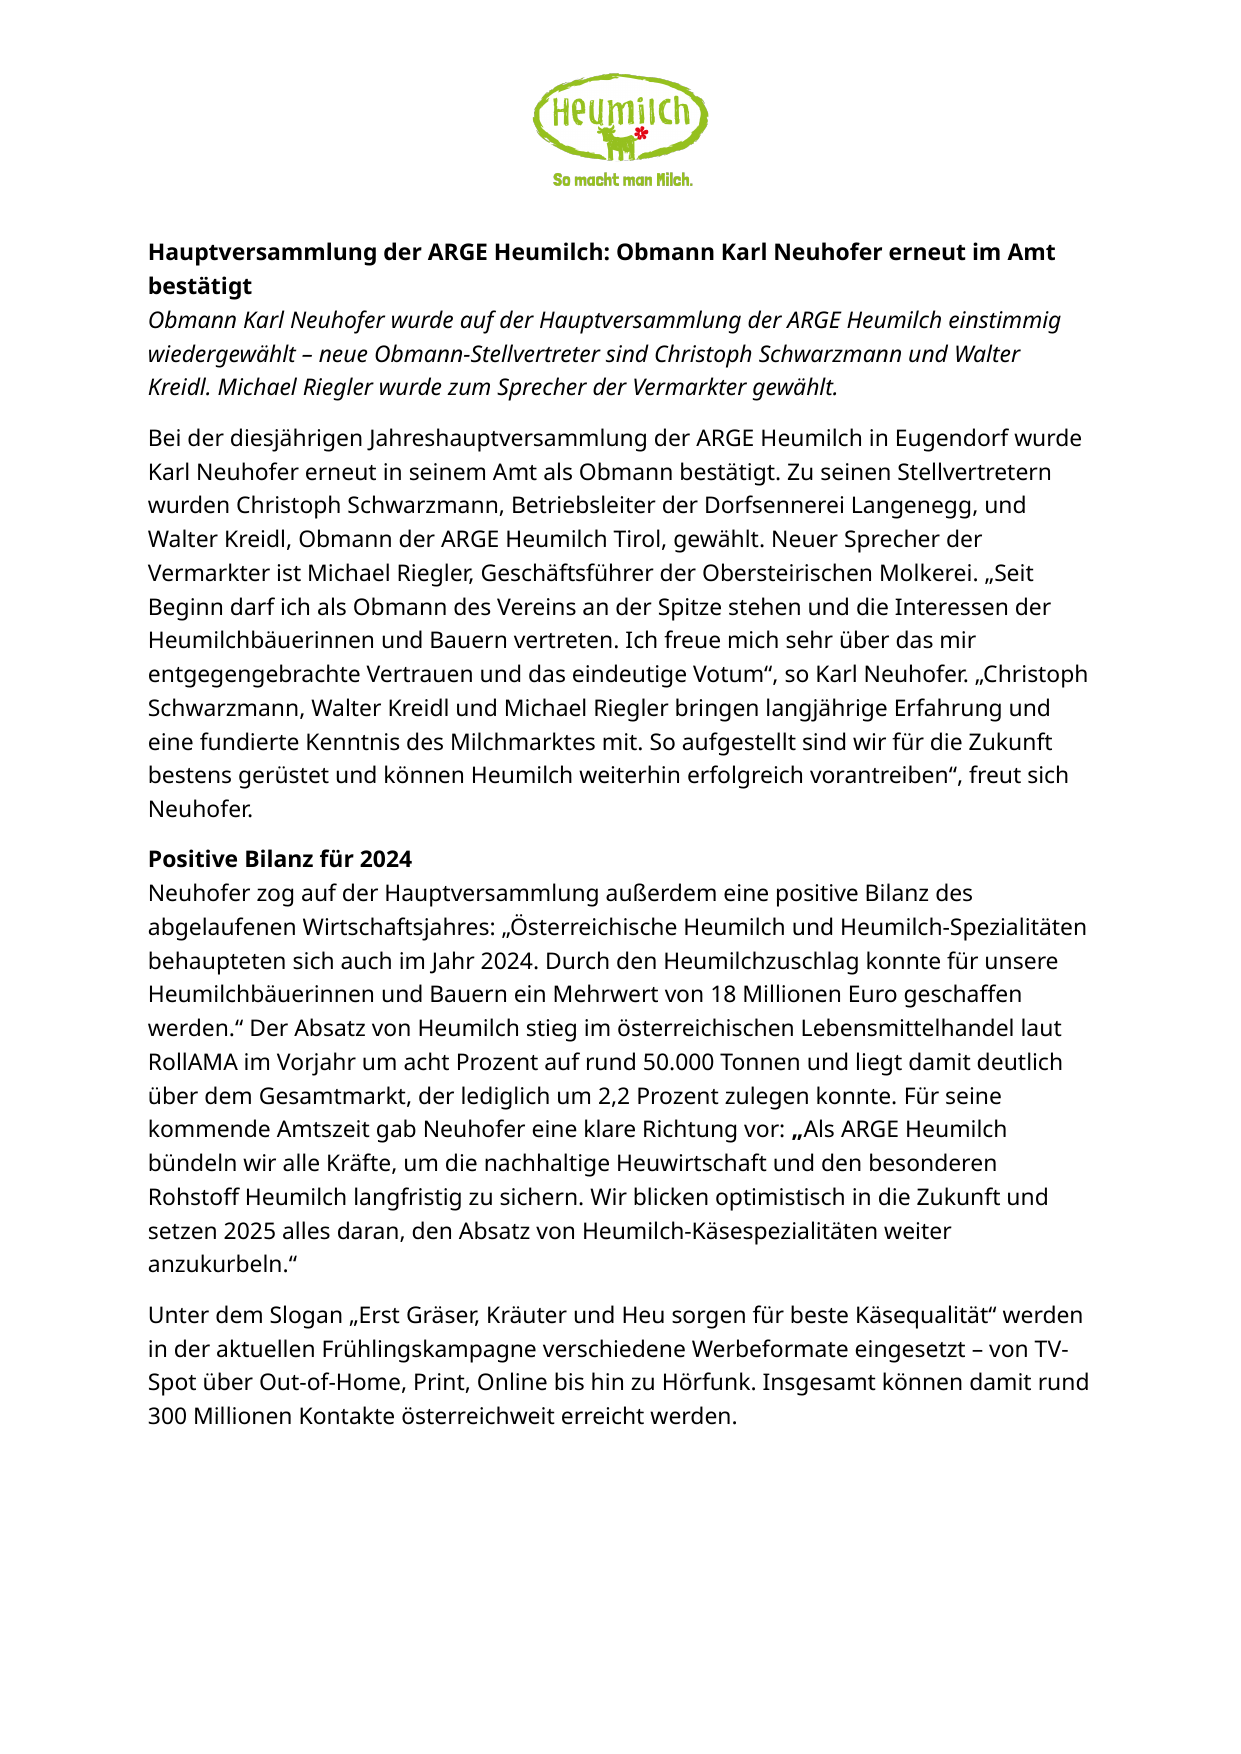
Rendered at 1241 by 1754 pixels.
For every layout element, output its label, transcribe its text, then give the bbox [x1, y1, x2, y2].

text Bei der diesjährigen Jahreshauptversammlung der ARGE Heumilch in Eugendorf wurde Karl Neuhofer erneut in seinem Amt als Obmann bestätigt. Zu seinen Stellvertretern wurden Christoph Schwarzmann, Betriebsleiter der Dorfsennerei Langenegg, und Walter Kreidl, Obmann der ARGE Heumilch Tirol, gewählt. Neuer Sprecher der Vermarkter ist Michael Riegler, Geschäftsführer der Obersteirischen Molkerei. „Seit Beginn darf ich als Obmann des Vereins an der Spitze stehen und die Interessen der Heumilchbäuerinnen und Bauern vertreten. Ich freue mich sehr über das mir entgegengebrachte Vertrauen und das eindeutige Votum“, so Karl Neuhofer. „Christoph Schwarzmann, Walter Kreidl und Michael Riegler bringen langjährige Erfahrung und eine fundierte Kenntnis des Milchmarktes mit. So aufgestellt sind wir für die Zukunft bestens gerüstet und können Heumilch weiterhin erfolgreich vorantreiben“, freut sich Neuhofer. [148, 422, 1093, 824]
text Unter dem Slogan „Erst Gräser, Kräuter und Heu sorgen für beste Käsequalität“ werden in der aktuellen Frühlingskampagne verschiedene Werbeformate eingesetzt – von TV-Spot über Out-of-Home, Print, Online bis hin zu Hörfunk. Insgesamt können damit rund 300 Millionen Kontakte österreichweit erreicht werden. [148, 1299, 1093, 1431]
text Hauptversammlung der ARGE Heumilch: Obmann Karl Neuhofer erneut im Amt bestätigt Obmann Karl Neuhofer wurde auf der Hauptversammlung der ARGE Heumilch einstimmig wiedergewählt – neue Obmann-Stellvertreter sind Christoph Schwarzmann und Walter Kreidl. Michael Riegler wurde zum Sprecher der Vermarkter gewählt. [148, 236, 1093, 402]
picture [530, 73, 710, 186]
text Positive Bilanz für 2024 Neuhofer zog auf der Hauptversammlung außerdem eine positive Bilanz des abgelaufenen Wirtschaftsjahres: „Österreichische Heumilch und Heumilch-Spezialitäten behaupteten sich auch im Jahr 2024. Durch den Heumilchzuschlag konnte für unsere Heumilchbäuerinnen und Bauern ein Mehrwert von 18 Millionen Euro geschaffen werden.“ Der Absatz von Heumilch stieg im österreichischen Lebensmittelhandel laut RollAMA im Vorjahr um acht Prozent auf rund 50.000 Tonnen und liegt damit deutlich über dem Gesamtmarkt, der lediglich um 2,2 Prozent zulegen konnte. Für seine kommende Amtszeit gab Neuhofer eine klare Richtung vor: „Als ARGE Heumilch bündeln wir alle Kräfte, um die nachhaltige Heuwirtschaft und den besonderen Rohstoff Heumilch langfristig zu sichern. Wir blicken optimistisch in die Zukunft und setzen 2025 alles daran, den Absatz von Heumilch-Käsespezialitäten weiter anzukurbeln.“ [148, 843, 1093, 1279]
